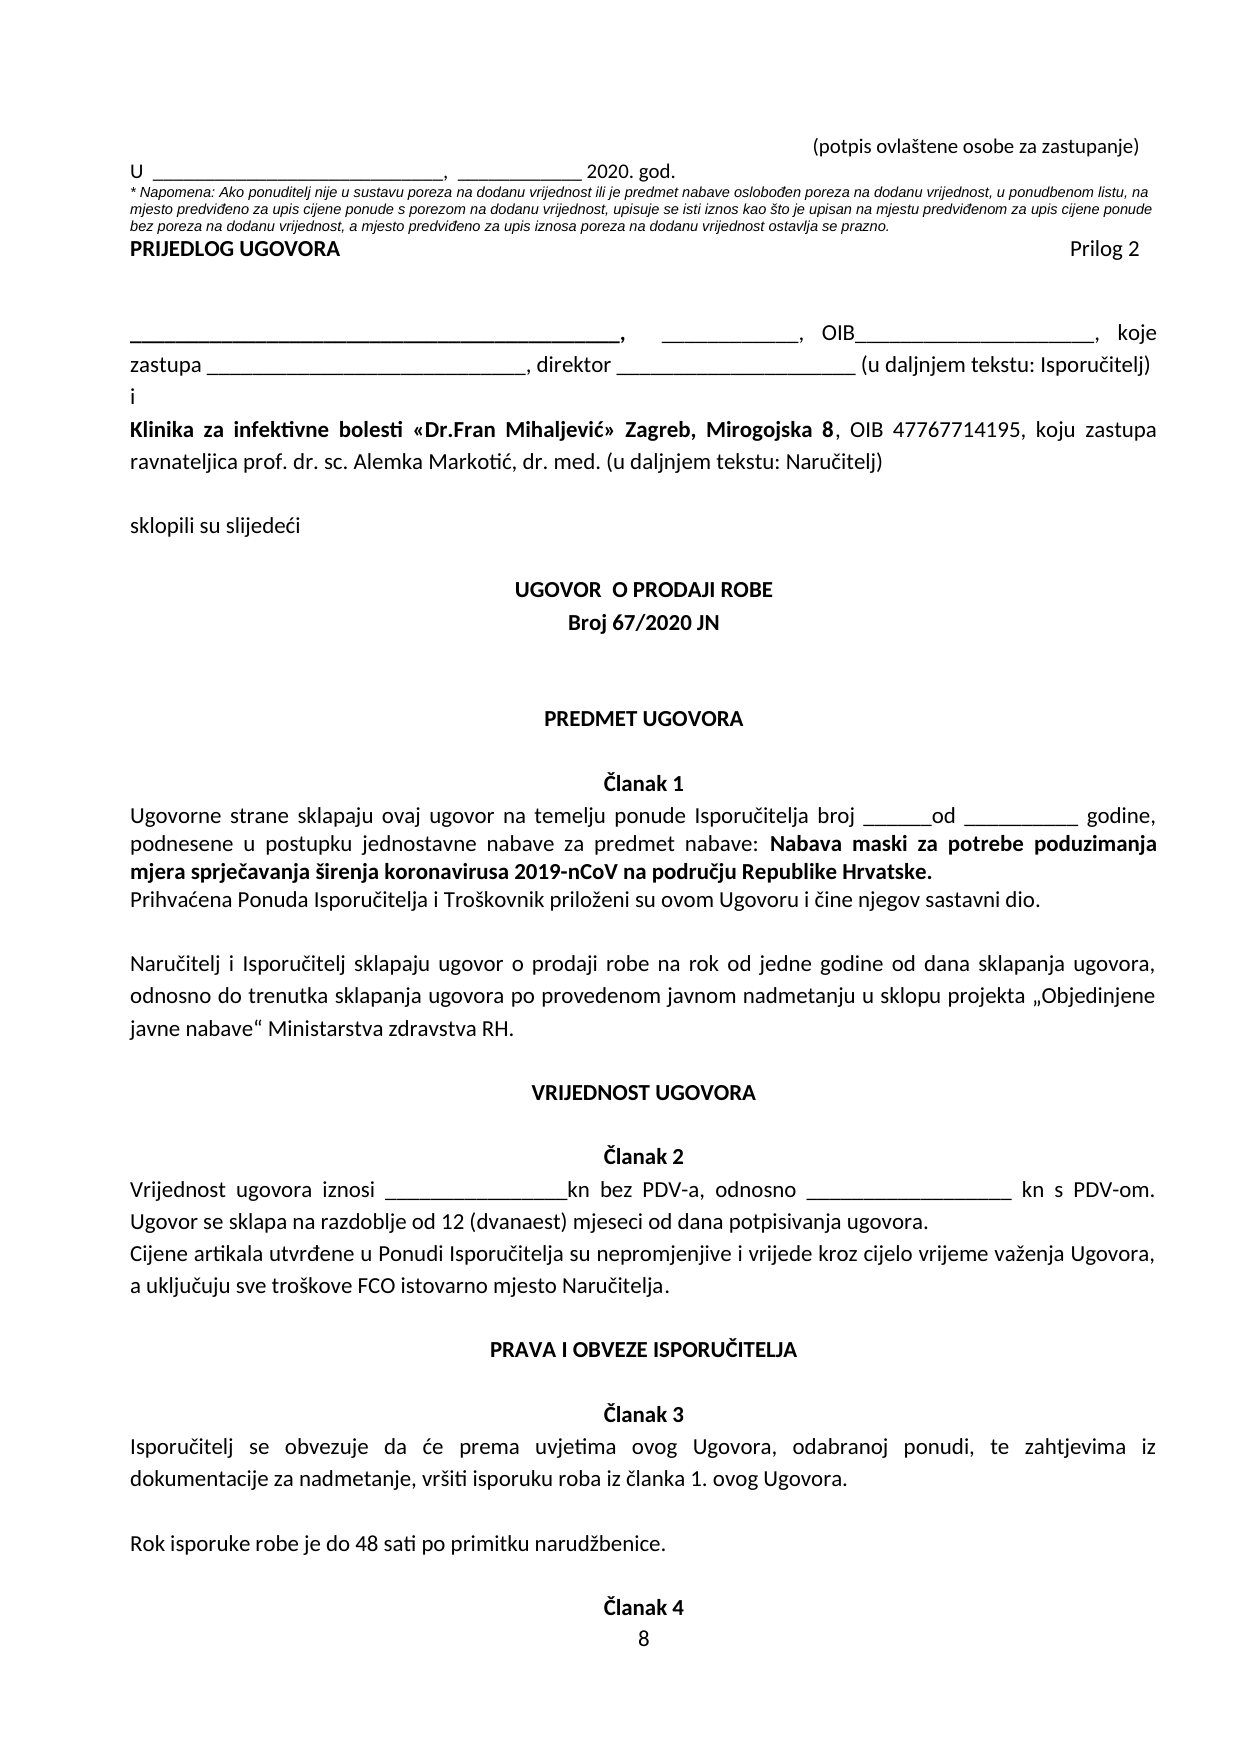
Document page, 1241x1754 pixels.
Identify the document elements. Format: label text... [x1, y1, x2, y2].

text Ugovorne strane sklapaju ovaj ugovor na temelju ponude Isporučitelja broj ______od __________ godine, podnesene u postupku jednostavne nabave za predmet nabave: Nabava maski za potrebe poduzimanja mjera sprječavanja širenja koronavirusa 2019-nCoV na području Republike Hrvatske. [130, 801, 1157, 885]
text UGOVOR O PRODAJI ROBE [130, 576, 1157, 604]
text Isporučitelj se obvezuje da će prema uvjetima ovog Ugovora, odabranoj ponudi, te zahtjevima iz dokumentacije za nadmetanje, vršiti isporuku roba iz članka 1. ovog Ugovora. [130, 1432, 1157, 1492]
text ___________________________________________, ____________, OIB_____________________, koje zastupa ____________________________, direktor _____________________ (u daljnjem tekstu: Isporučitelj) [130, 318, 1157, 378]
text Broj 67/2020 JN [130, 608, 1157, 636]
text U ____________________________, ____________ 2020. god. [130, 158, 1157, 184]
text sklopili su slijedeći [130, 511, 1157, 539]
text Rok isporuke robe je do 48 sati po primitku narudžbenice. [130, 1529, 1157, 1557]
text i [130, 382, 1157, 411]
text Prihvaćena Ponuda Isporučitelja i Troškovnik priloženi su ovom Ugovoru i čine njegov sastavni dio. [130, 885, 1157, 913]
text Naručitelj i Isporučitelj sklapaju ugovor o prodaji robe na rok od jedne godine od dana sklapanja ugovora, odnosno do trenutka sklapanja ugovora po provedenom javnom nadmetanju u sklopu projekta „Objedinjene javne nabave“ Ministarstva zdravstva RH. [130, 949, 1157, 1042]
text PRAVA I OBVEZE ISPORUČITELJA [130, 1336, 1157, 1364]
text Članak 4 [130, 1593, 1157, 1621]
text (potpis ovlaštene osobe za zastupanje) [204, 133, 1157, 158]
text Članak 2 [130, 1142, 1157, 1171]
text Cijene artikala utvrđene u Ponudi Isporučitelja su nepromjenjive i vrijede kroz cijelo vrijeme važenja Ugovora, a uključuju sve troškove FCO istovarno mjesto Naručitelja. [130, 1239, 1157, 1299]
text Članak 1 [130, 769, 1157, 797]
text Članak 3 [130, 1400, 1157, 1428]
text Klinika za infektivne bolesti «Dr.Fran Mihaljević» Zagreb, Mirogojska 8, OIB 47767714195, koju zastupa ravnateljica prof. dr. sc. Alemka Markotić, dr. med. (u daljnjem tekstu: Naručitelj) [130, 415, 1157, 475]
text VRIJEDNOST UGOVORA [130, 1078, 1157, 1106]
text PRIJEDLOG UGOVORA Prilog 2 [130, 234, 1157, 262]
text * Napomena: Ako ponuditelj nije u sustavu poreza na dodanu vrijednost ili je predmet nabave oslobođen poreza na dodanu vrijednost, u ponudbenom listu, na mjesto predviđeno za upis cijene ponude s porezom na dodanu vrijednost, upisuje se isti iznos kao što je upisan na mjestu predviđenom za upis cijene ponude bez poreza na dodanu vrijednost, a mjesto predviđeno za upis iznosa poreza na dodanu vrijednost ostavlja se prazno. [130, 184, 1157, 234]
text PREDMET UGOVORA [130, 704, 1157, 732]
text Vrijednost ugovora iznosi ________________kn bez PDV-a, odnosno __________________ kn s PDV-om. Ugovor se sklapa na razdoblje od 12 (dvanaest) mjeseci od dana potpisivanja ugovora. [130, 1175, 1157, 1235]
